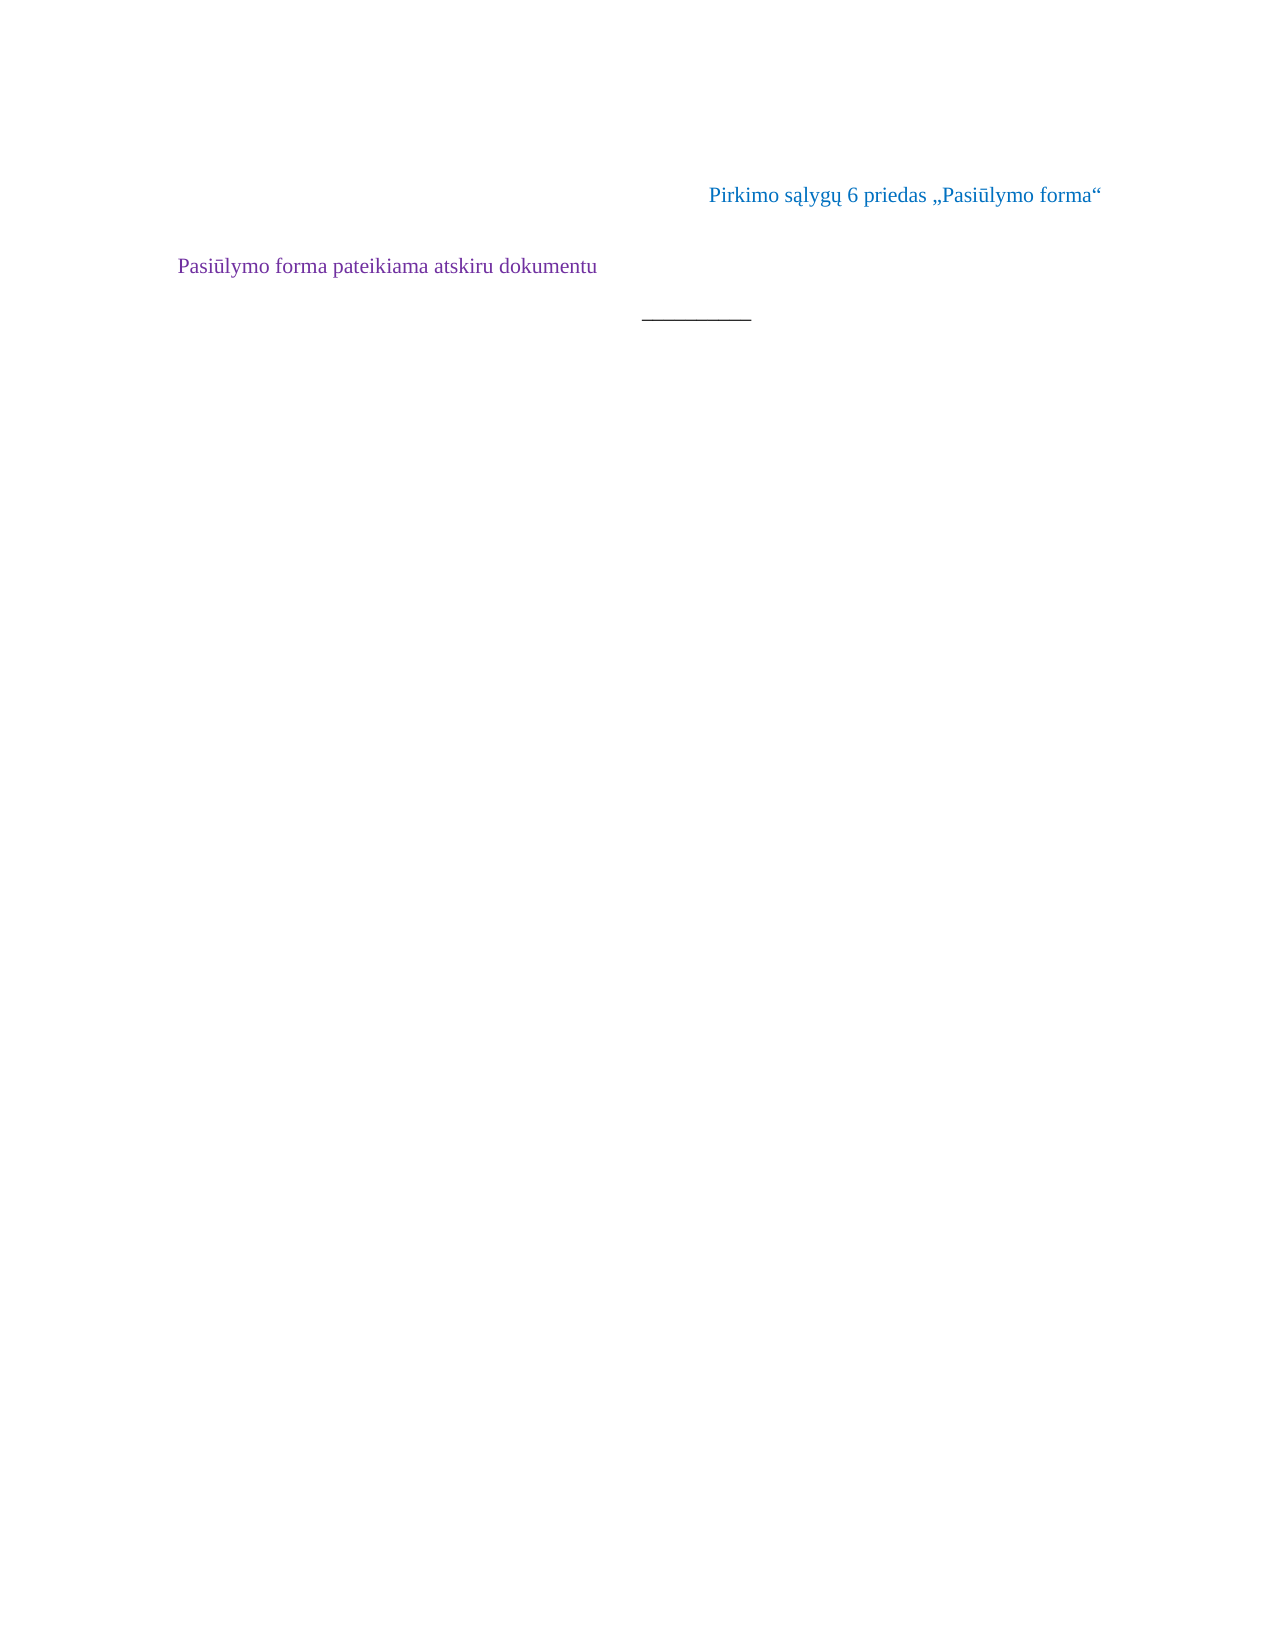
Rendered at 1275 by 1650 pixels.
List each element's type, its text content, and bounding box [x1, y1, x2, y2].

subtitle Pirkimo sąlygų 6 priedas „Pasiūlymo forma“ [709, 182, 1216, 207]
text __________ [177, 298, 1216, 323]
text Pasiūlymo forma pateikiama atskiru dokumentu [177, 253, 1216, 278]
